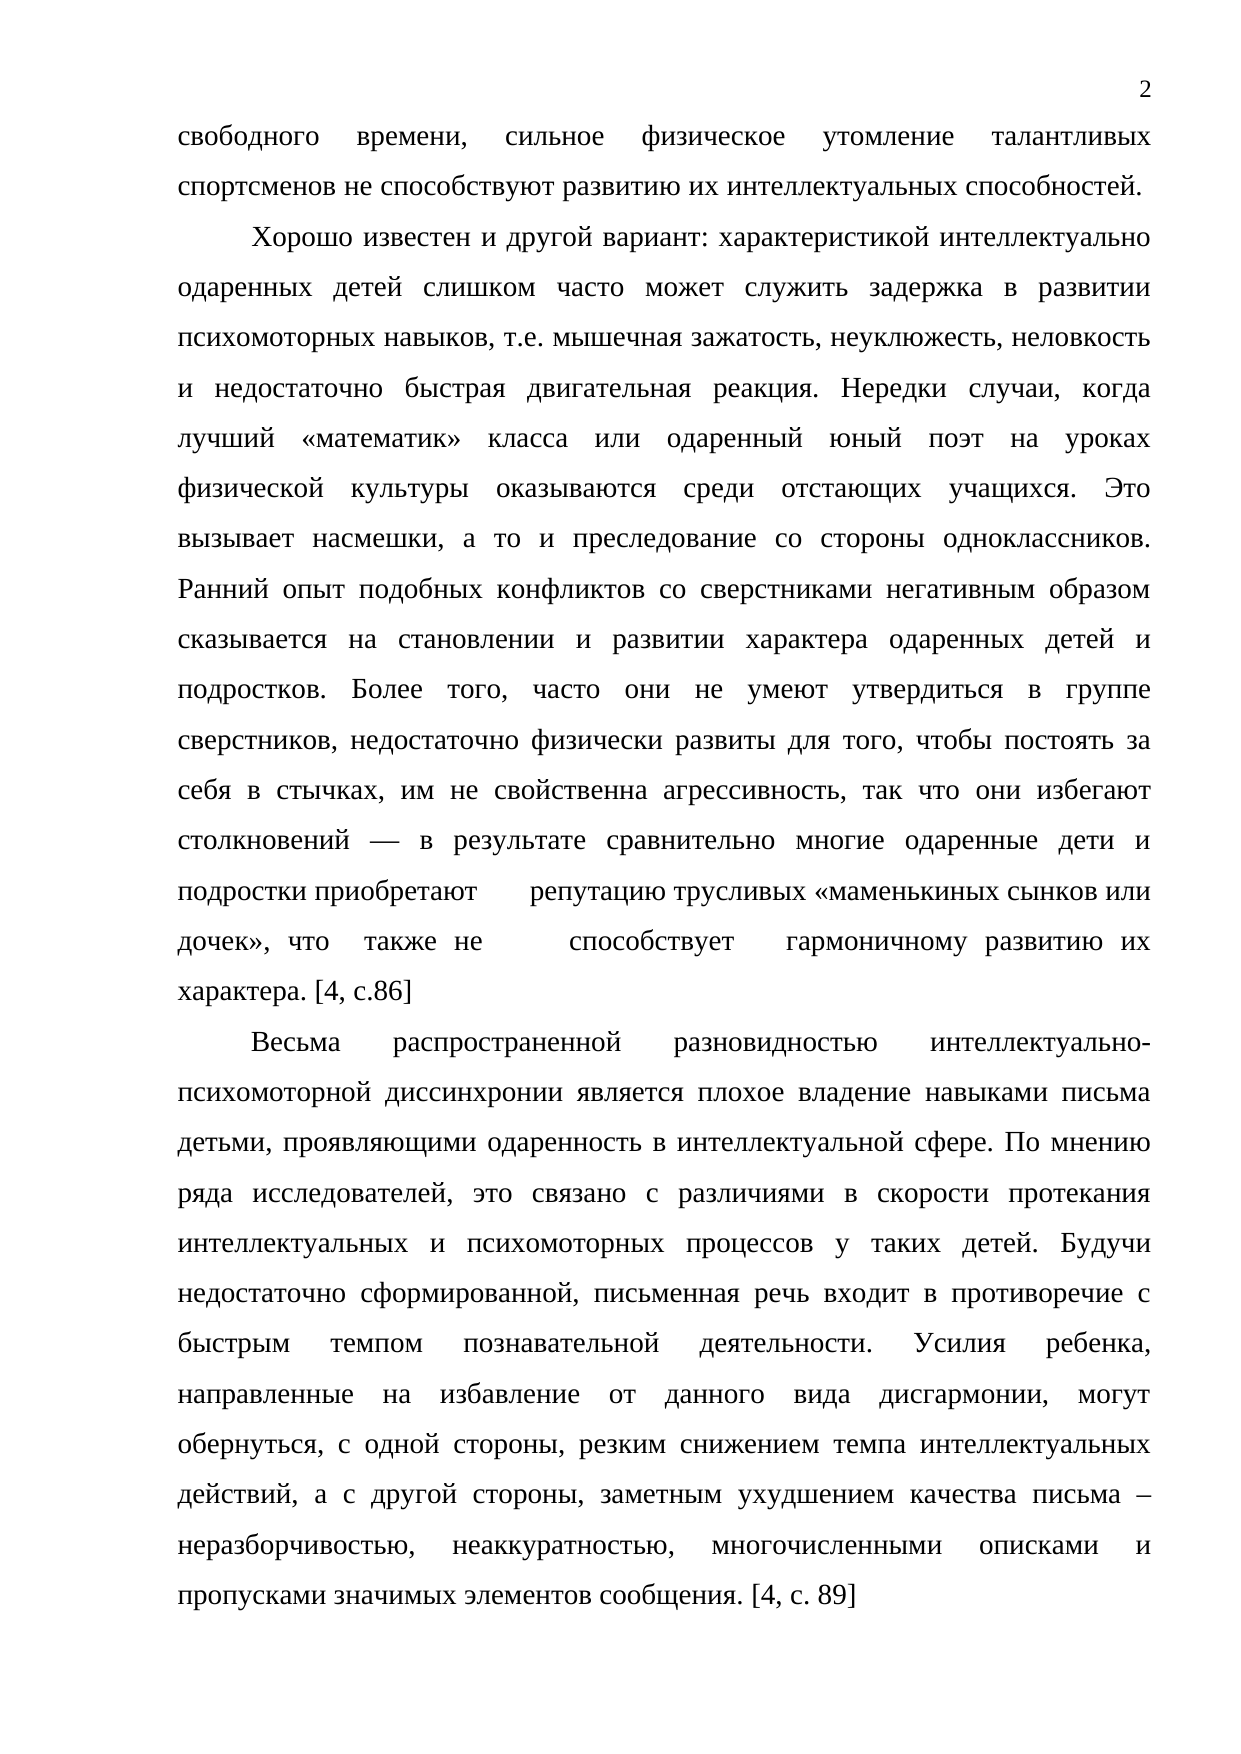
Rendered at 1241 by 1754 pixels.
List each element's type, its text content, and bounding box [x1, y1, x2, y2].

text Весьма распространенной разновидностью интеллектуально-психомоторной диссинхронии является плохое владение навыками письма детьми, проявляющими одаренность в интеллектуальной сфере. По мнению ряда исследователей, это связано с различиями в скорости протекания интеллектуальных и психомоторных процессов у таких детей. Будучи недостаточно сформированной, письменная речь входит в противоречие с быстрым темпом познавательной деятельности. Усилия ребенка, направленные на избавление от данного вида дисгармонии, могут обернуться, с одной стороны, резким снижением темпа интеллектуальных действий, а с другой стороны, заметным ухудшением качества письма – неразборчивостью, неаккуратностью, многочисленными описками и пропусками значимых элементов сообщения. [4, c. 89] [177, 1024, 1152, 1611]
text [177, 118, 1152, 1007]
